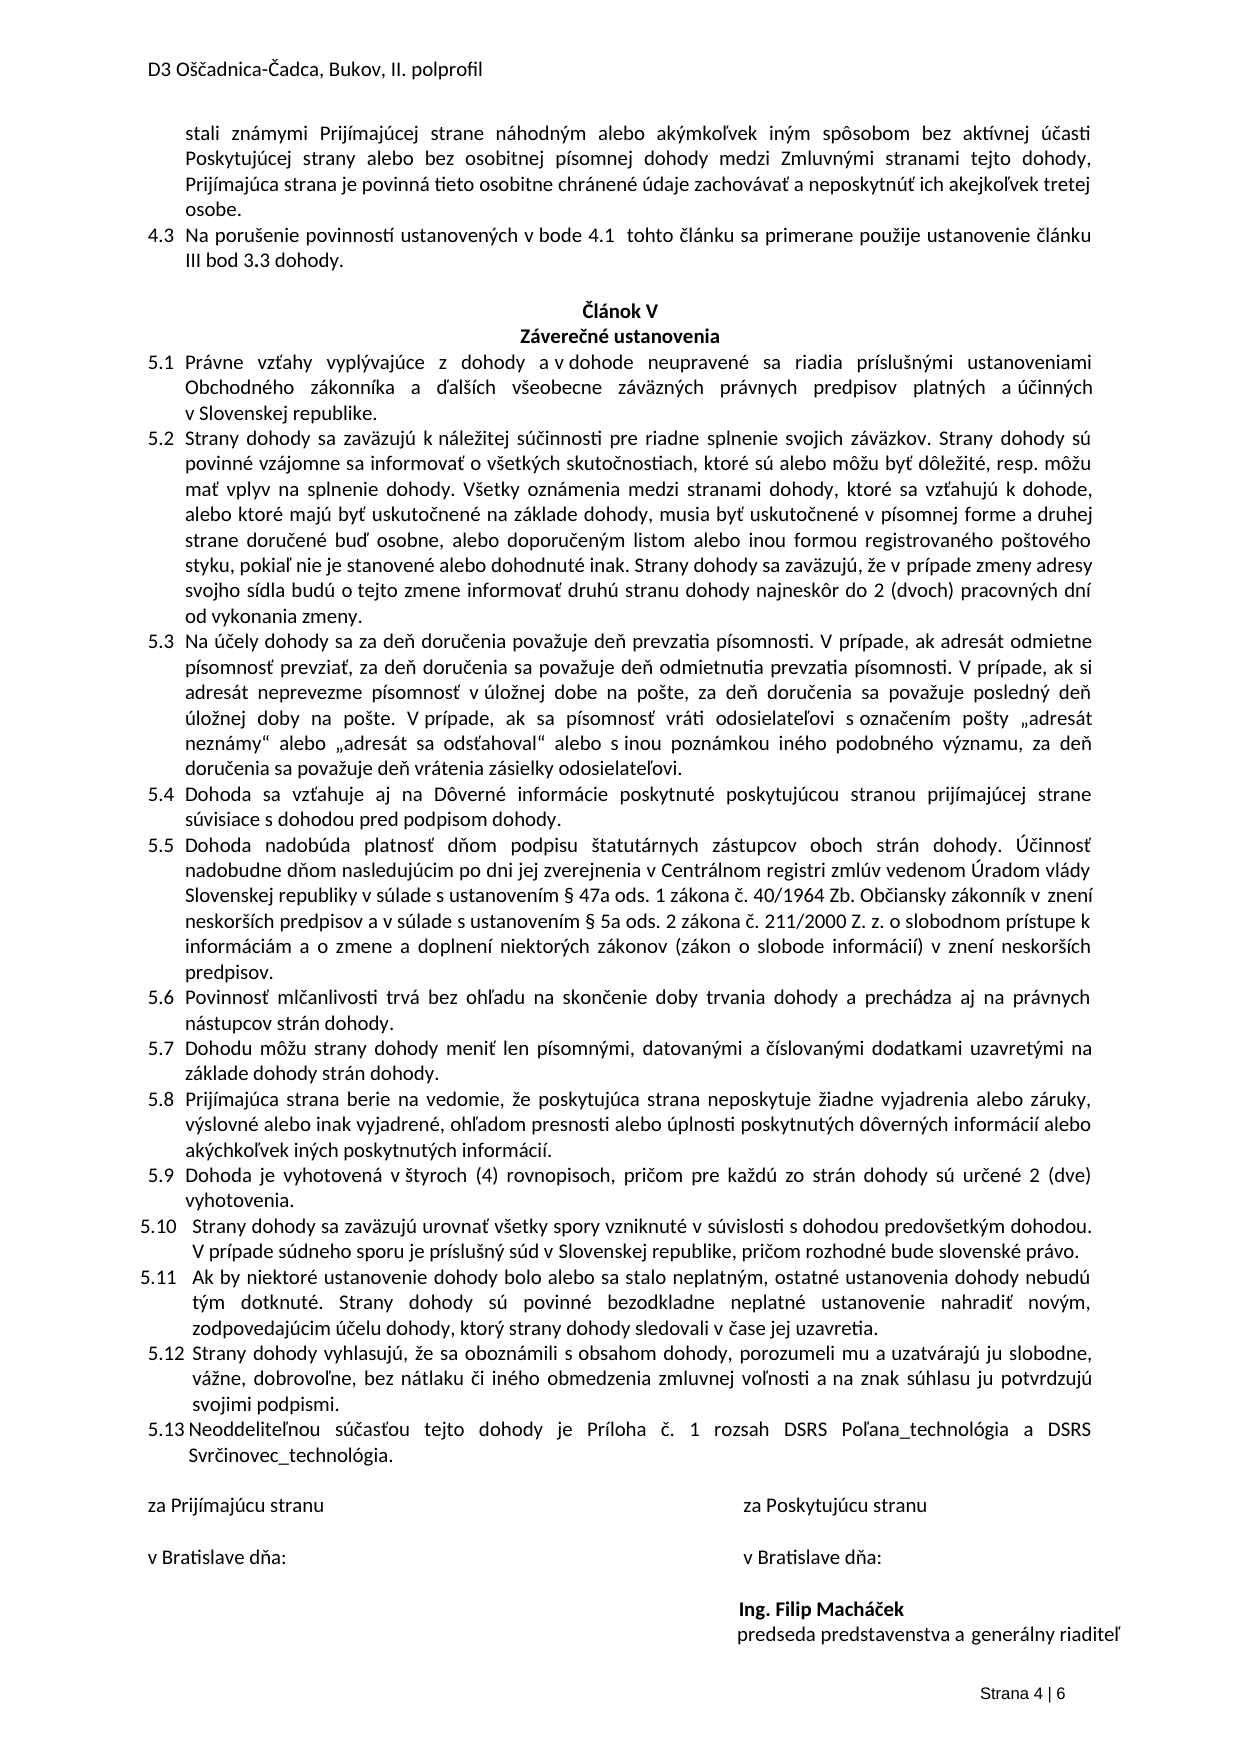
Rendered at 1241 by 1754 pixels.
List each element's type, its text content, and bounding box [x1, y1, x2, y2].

list Dohodu môžu strany dohody meniť len písomnými, datovanými a číslovanými dodatkami uzavretými na základe dohody strán dohody. [148, 1035, 1093, 1086]
list Ak by niektoré ustanovenie dohody bolo alebo sa stalo neplatným, ostatné ustanovenia dohody nebudú tým dotknuté. Strany dohody sú povinné bezodkladne neplatné ustanovenie nahradiť novým, zodpovedajúcim účelu dohody, ktorý strany dohody sledovali v čase jej uzavretia. [140, 1264, 1093, 1340]
list Právne vzťahy vyplývajúce z dohody a v dohode neupravené sa riadia príslušnými ustanoveniami Obchodného zákonníka a ďalších všeobecne záväzných právnych predpisov platných a účinných v Slovenskej republike. [148, 349, 1093, 425]
text Záverečné ustanovenia [148, 323, 1093, 349]
text Ing. Filip Macháček [148, 1596, 1093, 1622]
list Na porušenie povinností ustanovených v bode 4.1 tohto článku sa primerane použije ustanovenie článku III bod 3.3 dohody. [148, 222, 1093, 273]
list Strany dohody sa zaväzujú k náležitej súčinnosti pre riadne splnenie svojich záväzkov. Strany dohody sú povinné vzájomne sa informovať o všetkých skutočnostiach, ktoré sú alebo môžu byť dôležité, resp. môžu mať vplyv na splnenie dohody. Všetky oznámenia medzi stranami dohody, ktoré sa vzťahujú k dohode, alebo ktoré majú byť uskutočnené na základe dohody, musia byť uskutočnené v písomnej forme a druhej strane doručené buď osobne, alebo doporučeným listom alebo inou formou registrovaného poštového styku, pokiaľ nie je stanovené alebo dohodnuté inak. Strany dohody sa zaväzujú, že v prípade zmeny adresy svojho sídla budú o tejto zmene informovať druhú stranu dohody najneskôr do 2 (dvoch) pracovných dní od vykonania zmeny. [148, 425, 1093, 628]
list Neoddeliteľnou súčasťou tejto dohody je Príloha č. 1 rozsah DSRS Poľana_technológia a DSRS Svrčinovec_technológia. [148, 1416, 1093, 1467]
list Strany dohody sa zaväzujú urovnať všetky spory vzniknuté v súvislosti s dohodou predovšetkým dohodou. V prípade súdneho sporu je príslušný súd v Slovenskej republike, pričom rozhodné bude slovenské právo. [140, 1213, 1093, 1264]
list Strany dohody vyhlasujú, že sa oboznámili s obsahom dohody, porozumeli mu a uzatvárajú ju slobodne, vážne, dobrovoľne, bez nátlaku či iného obmedzenia zmluvnej voľnosti a na znak súhlasu ju potvrdzujú svojimi podpismi. [148, 1340, 1093, 1416]
text v Bratislave dňa: v Bratislave dňa: [148, 1544, 1093, 1570]
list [148, 120, 1093, 222]
text za Prijímajúcu stranu za Poskytujúcu stranu [148, 1493, 1093, 1518]
text predseda predstavenstva a generálny riaditeľ [148, 1622, 1240, 1647]
list Prijímajúca strana berie na vedomie, že poskytujúca strana neposkytuje žiadne vyjadrenia alebo záruky, výslovné alebo inak vyjadrené, ohľadom presnosti alebo úplnosti poskytnutých dôverných informácií alebo akýchkoľvek iných poskytnutých informácií. [148, 1086, 1093, 1162]
text Článok V [148, 298, 1093, 323]
list Dohoda je vyhotovená v štyroch (4) rovnopisoch, pričom pre každú zo strán dohody sú určené 2 (dve) vyhotovenia. [148, 1162, 1093, 1213]
list Dohoda nadobúda platnosť dňom podpisu štatutárnych zástupcov oboch strán dohody. Účinnosť nadobudne dňom nasledujúcim po dni jej zverejnenia v Centrálnom registri zmlúv vedenom Úradom vlády Slovenskej republiky v súlade s ustanovením § 47a ods. 1 zákona č. 40/1964 Zb. Občiansky zákonník v znení neskorších predpisov a v súlade s ustanovením § 5a ods. 2 zákona č. 211/2000 Z. z. o slobodnom prístupe k informáciám a o zmene a doplnení niektorých zákonov (zákon o slobode informácií) v znení neskorších predpisov. [148, 832, 1093, 984]
list Povinnosť mlčanlivosti trvá bez ohľadu na skončenie doby trvania dohody a prechádza aj na právnych nástupcov strán dohody. [148, 984, 1093, 1035]
list Dohoda sa vzťahuje aj na Dôverné informácie poskytnuté poskytujúcou stranou prijímajúcej strane súvisiace s dohodou pred podpisom dohody. [148, 781, 1093, 832]
list Na účely dohody sa za deň doručenia považuje deň prevzatia písomnosti. V prípade, ak adresát odmietne písomnosť prevziať, za deň doručenia sa považuje deň odmietnutia prevzatia písomnosti. V prípade, ak si adresát neprevezme písomnosť v úložnej dobe na pošte, za deň doručenia sa považuje posledný deň úložnej doby na pošte. V prípade, ak sa písomnosť vráti odosielateľovi s označením pošty „adresát neznámy“ alebo „adresát sa odsťahoval“ alebo s inou poznámkou iného podobného významu, za deň doručenia sa považuje deň vrátenia zásielky odosielateľovi. [148, 628, 1093, 781]
